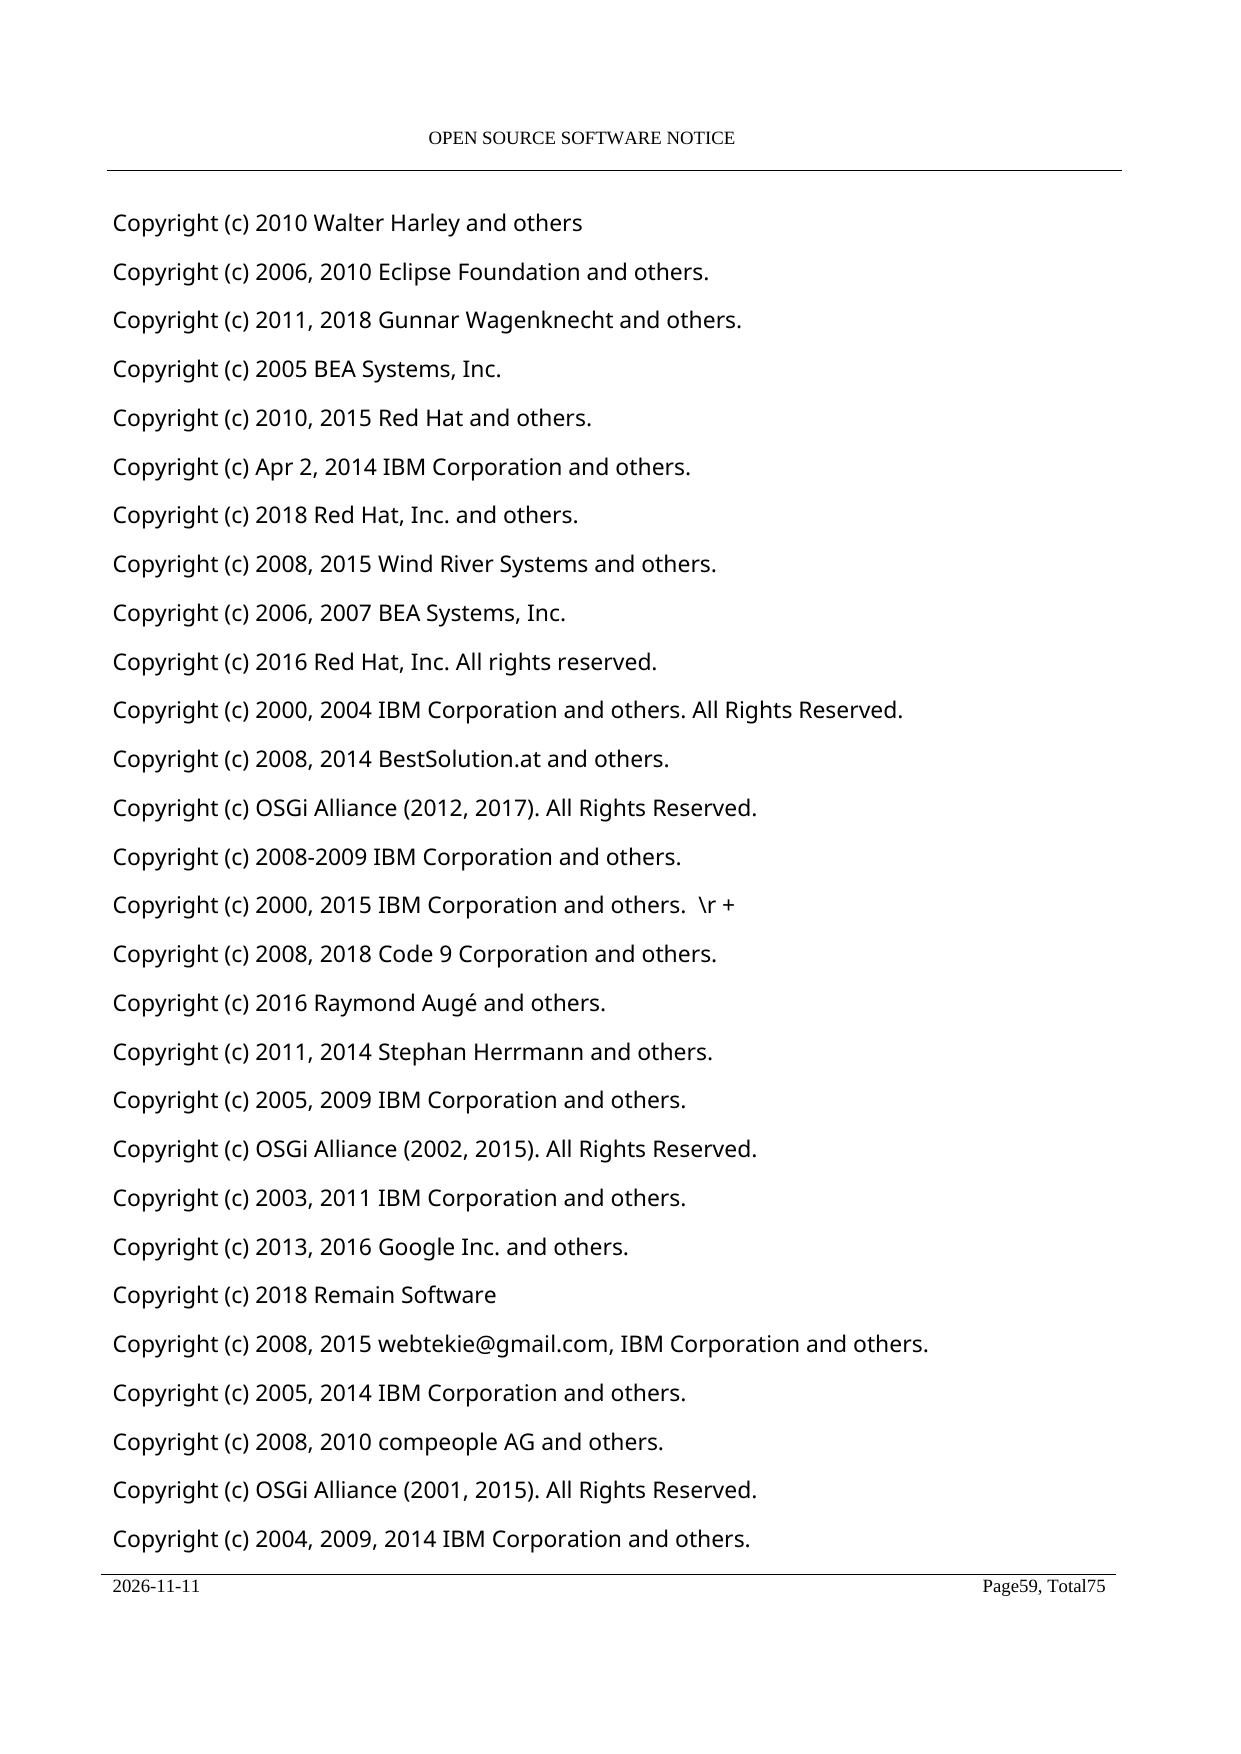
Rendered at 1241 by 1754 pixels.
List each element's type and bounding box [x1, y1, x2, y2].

text [112, 206, 1128, 1555]
